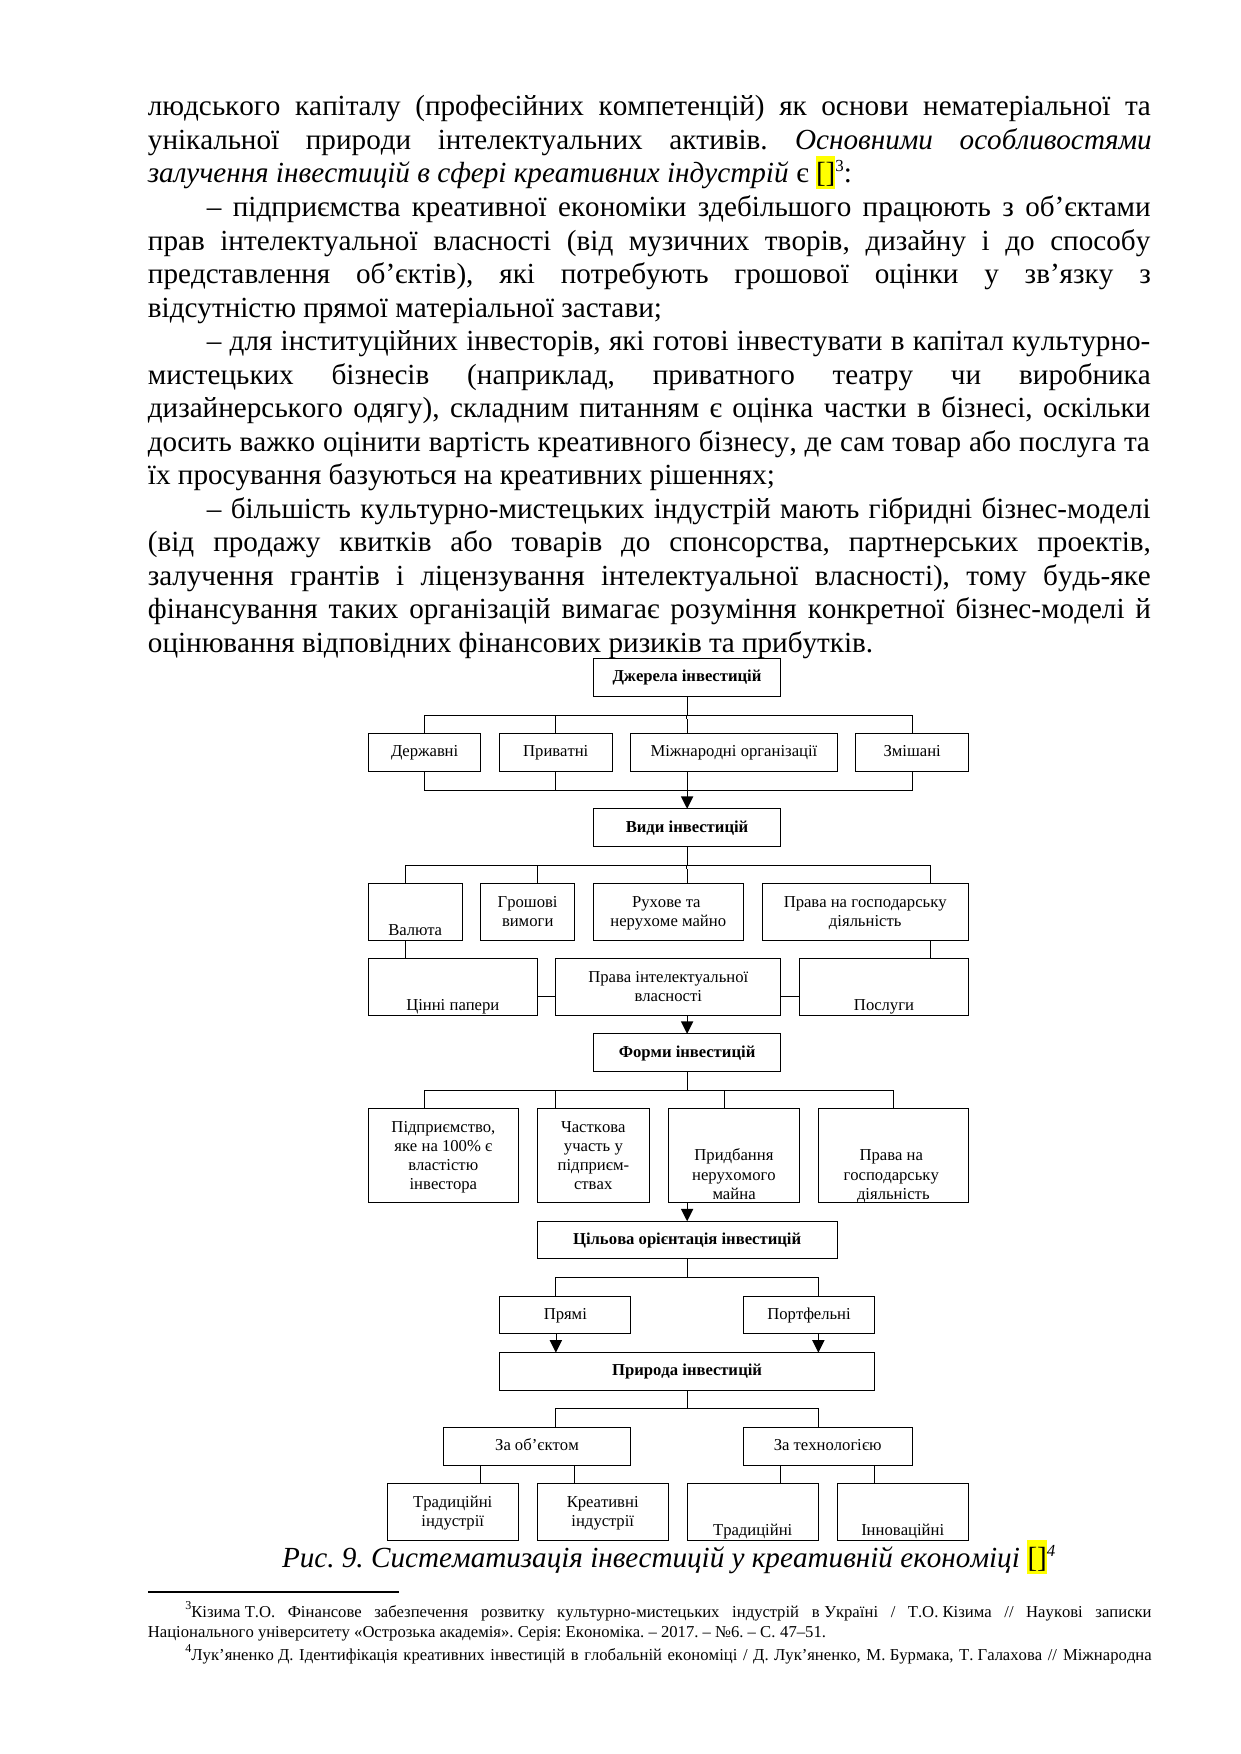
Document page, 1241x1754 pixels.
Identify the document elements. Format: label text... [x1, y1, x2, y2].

text – підприємства креативної економіки здебільшого працюють з об’єктами прав інтелектуальної власності (від музичних творів, дизайну і до способу представлення об’єктів), які потребують грошової оцінки у зв’язку з відсутністю прямої матеріальної застави; [148, 189, 1152, 323]
text Рис. 9. Систематизація інвестицій у креативній економіці [] [148, 1540, 1027, 1574]
text Рис. 9. Систематизація інвестицій у креативній економіці [] [1047, 1540, 1152, 1574]
text – більшість культурно-мистецьких індустрій мають гібридні бізнес-моделі (від продажу квитків або товарів до спонсорства, партнерських проектів, залучення грантів і ліцензування інтелектуальної власності), тому будь-яке фінансування таких організацій вимагає розуміння конкретної бізнес-моделі й оцінювання відповідних фінансових ризиків та прибутків. [148, 491, 1152, 659]
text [148, 88, 1152, 189]
text – для інституційних інвесторів, які готові інвестувати в капітал культурно-мистецьких бізнесів (наприклад, приватного театру чи виробника дизайнерського одягу), складним питанням є оцінка частки в бізнесі, оскільки досить важко оцінити вартість креативного бізнесу, де сам товар або послуга та їх просування базуються на креативних рішеннях; [148, 323, 1152, 491]
